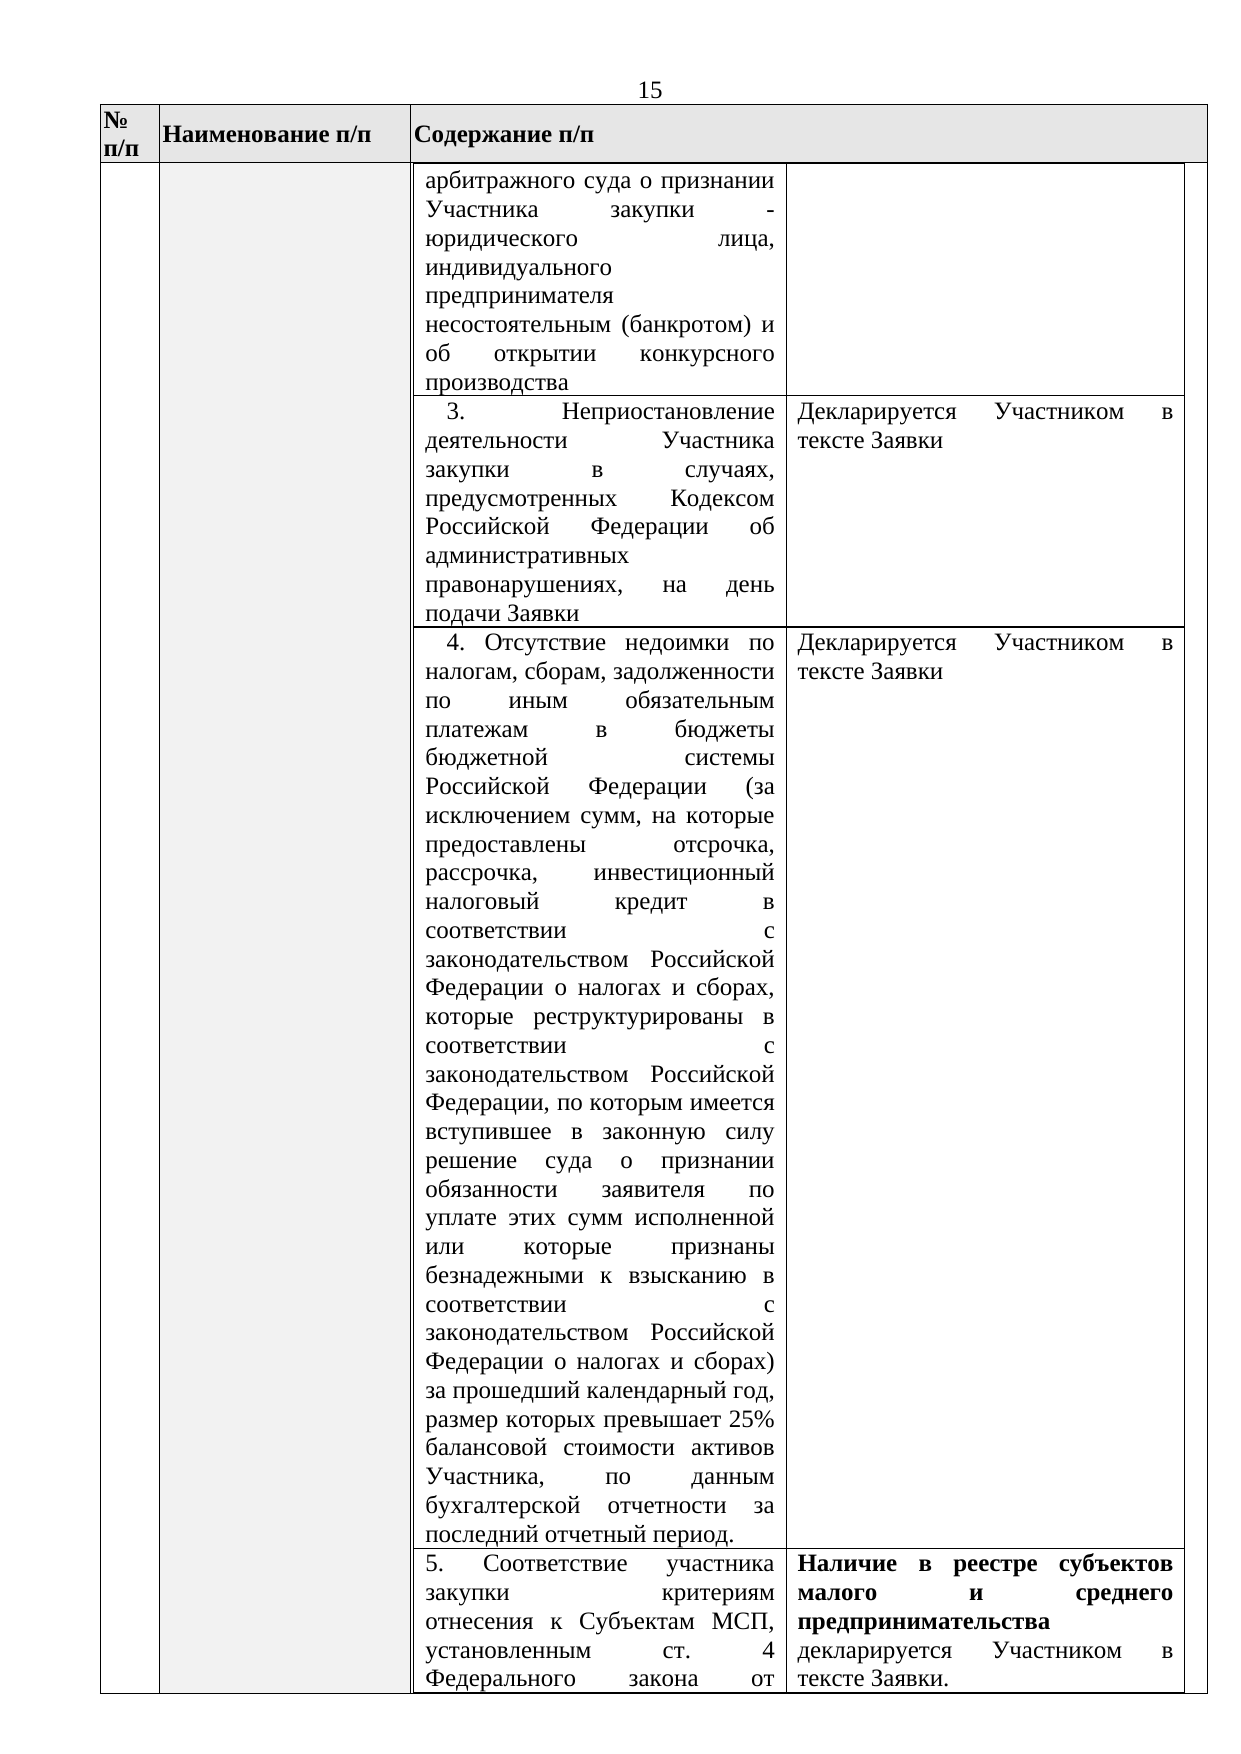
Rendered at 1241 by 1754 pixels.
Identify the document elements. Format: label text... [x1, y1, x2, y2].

table_header Наименование п/п [160, 105, 410, 162]
table_header № п/п [101, 105, 159, 162]
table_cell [787, 164, 1184, 395]
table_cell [414, 164, 786, 395]
table_header Содержание п/п [411, 105, 1207, 162]
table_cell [787, 1549, 1184, 1692]
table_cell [160, 163, 410, 1693]
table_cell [1185, 163, 1207, 1693]
table_cell [101, 163, 159, 1693]
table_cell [414, 1549, 786, 1692]
